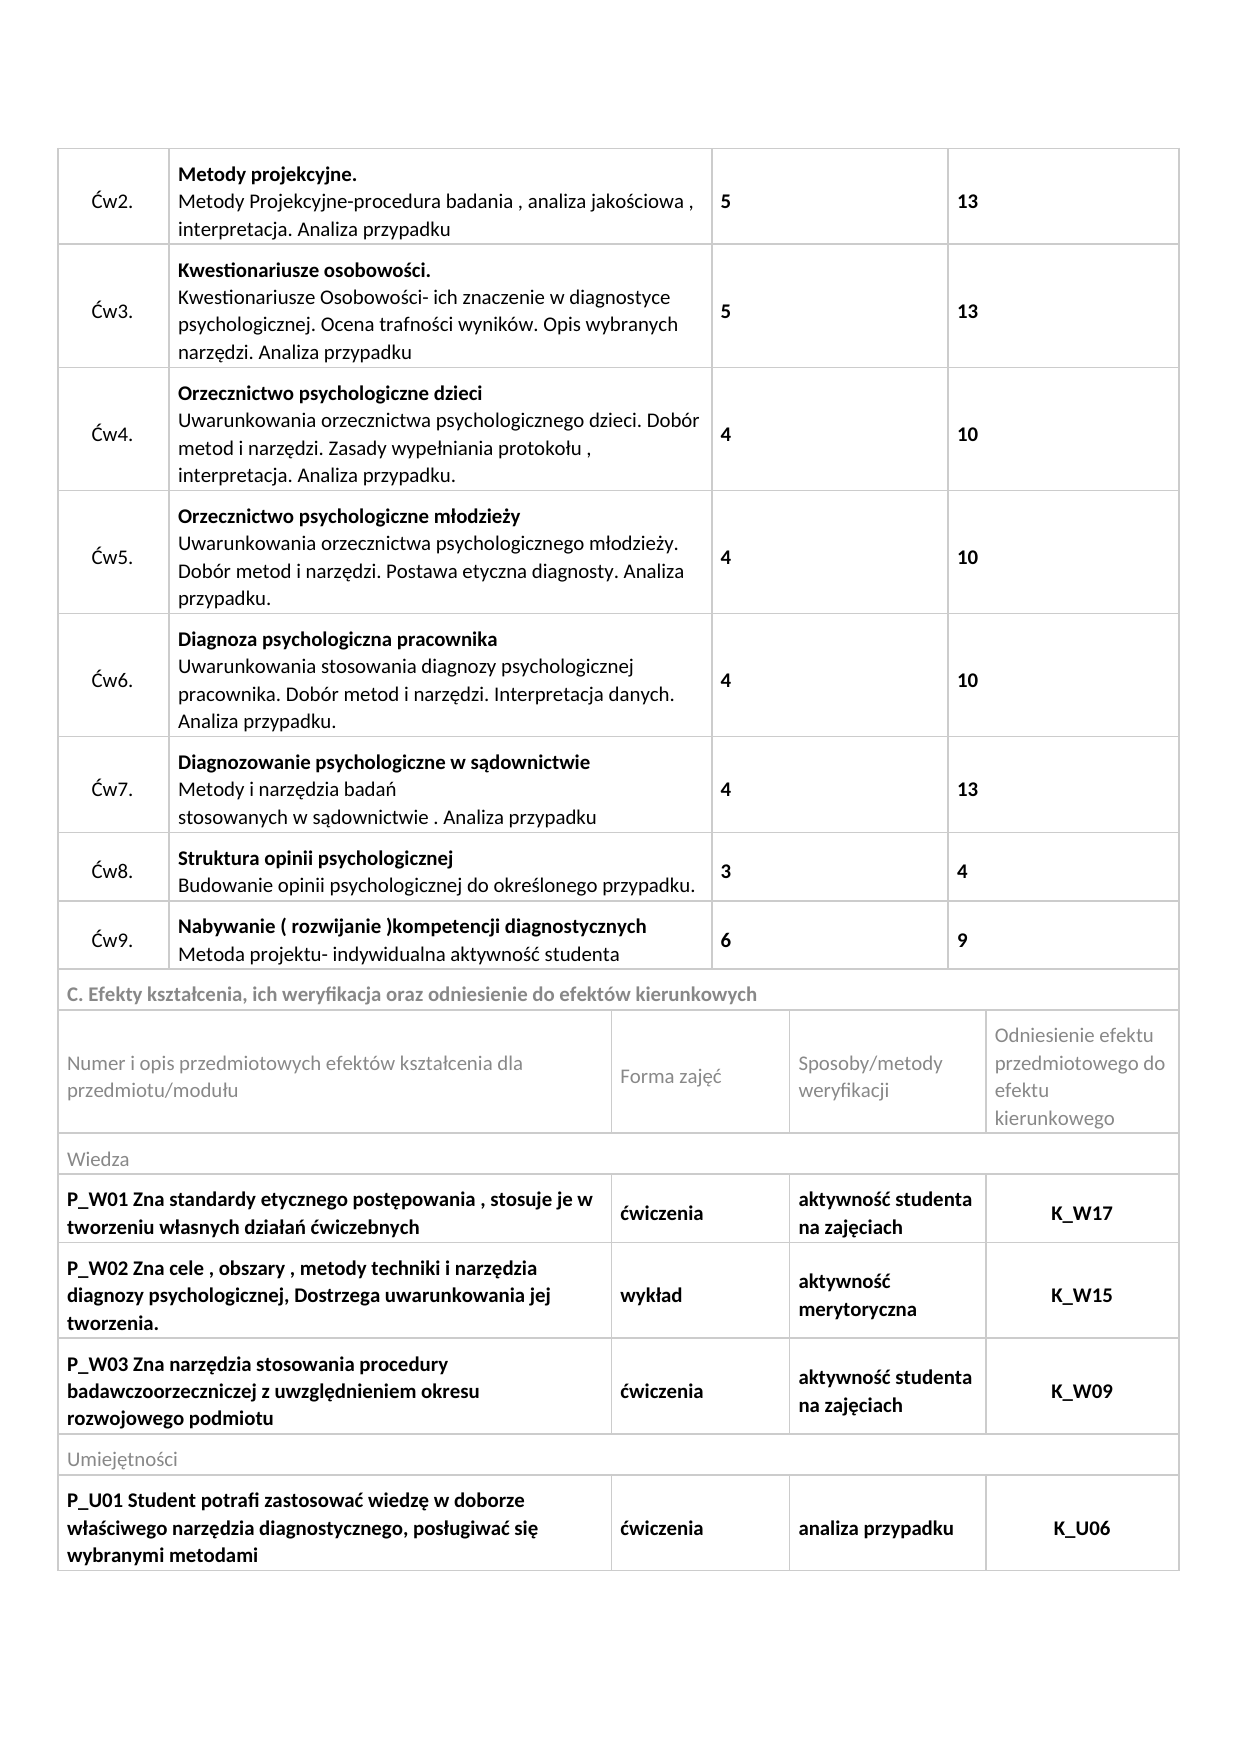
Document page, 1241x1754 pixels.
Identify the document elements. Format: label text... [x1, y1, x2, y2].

table_cell 13 [949, 737, 1178, 832]
table_cell aktywność studenta na zajęciach [790, 1175, 985, 1242]
table_cell Wiedza [59, 1134, 1178, 1173]
table_cell Umiejętności [59, 1435, 1178, 1474]
table_cell Ćw9. [59, 902, 168, 968]
table_cell Nabywanie ( rozwijanie )kompetencji diagnostycznych Metoda projektu- indywidualna aktywność studenta [170, 902, 711, 968]
table_cell 4 [713, 491, 947, 613]
table_cell Ćw5. [59, 491, 168, 613]
table_cell C. Efekty kształcenia, ich weryfikacja oraz odniesienie do efektów kierunkowych [59, 970, 1178, 1009]
table_cell 4 [713, 368, 947, 489]
table_cell P_W01 Zna standardy etycznego postępowania , stosuje je w tworzeniu własnych działań ćwiczebnych [59, 1175, 611, 1242]
table_cell P_U01 Student potrafi zastosować wiedzę w doborze właściwego narzędzia diagnostycznego, posługiwać się wybranymi metodami [59, 1476, 611, 1570]
table_cell Ćw2. [59, 149, 168, 243]
table_cell wykład [612, 1243, 789, 1337]
table_cell 5 [713, 245, 947, 366]
table_cell 13 [949, 245, 1178, 366]
table_cell Forma zajęć [612, 1011, 789, 1132]
table_cell ćwiczenia [612, 1339, 789, 1433]
table_cell K_W17 [987, 1175, 1178, 1242]
table_cell Odniesienie efektu przedmiotowego do efektu kierunkowego [987, 1011, 1178, 1132]
table_cell ćwiczenia [612, 1476, 789, 1570]
table_cell 4 [949, 833, 1178, 900]
table_cell 4 [713, 737, 947, 832]
table_cell Orzecznictwo psychologiczne młodzieży Uwarunkowania orzecznictwa psychologicznego młodzieży. Dobór metod i narzędzi. Postawa etyczna diagnosty. Analiza przypadku. [170, 491, 711, 613]
table_cell Struktura opinii psychologicznej Budowanie opinii psychologicznej do określonego przypadku. [170, 833, 711, 900]
table_cell Diagnoza psychologiczna pracownika Uwarunkowania stosowania diagnozy psychologicznej pracownika. Dobór metod i narzędzi. Interpretacja danych. Analiza przypadku. [170, 614, 711, 736]
table_cell 10 [949, 491, 1178, 613]
table_cell K_U06 [987, 1476, 1178, 1570]
table_cell aktywność studenta na zajęciach [790, 1339, 985, 1433]
table_cell aktywność merytoryczna [790, 1243, 985, 1337]
table_cell Ćw8. [59, 833, 168, 900]
table_cell 4 [713, 614, 947, 736]
table_cell Sposoby/metody weryfikacji [790, 1011, 985, 1132]
table_cell Ćw3. [59, 245, 168, 366]
table_cell P_W03 Zna narzędzia stosowania procedury badawczoorzeczniczej z uwzględnieniem okresu rozwojowego podmiotu [59, 1339, 611, 1433]
table_cell analiza przypadku [790, 1476, 985, 1570]
table_cell 3 [713, 833, 947, 900]
table_cell Numer i opis przedmiotowych efektów kształcenia dla przedmiotu/modułu [59, 1011, 611, 1132]
table_cell 10 [949, 614, 1178, 736]
table_cell 10 [949, 368, 1178, 489]
table_cell 13 [949, 149, 1178, 243]
table_cell Ćw4. [59, 368, 168, 489]
table_cell P_W02 Zna cele , obszary , metody techniki i narzędzia diagnozy psychologicznej, Dostrzega uwarunkowania jej tworzenia. [59, 1243, 611, 1337]
table_cell Metody projekcyjne. Metody Projekcyjne-procedura badania , analiza jakościowa , interpretacja. Analiza przypadku [170, 149, 711, 243]
table_cell Ćw7. [59, 737, 168, 832]
table_cell K_W15 [987, 1243, 1178, 1337]
table_cell ćwiczenia [612, 1175, 789, 1242]
table_cell Diagnozowanie psychologiczne w sądownictwie Metody i narzędzia badań stosowanych w sądownictwie . Analiza przypadku [170, 737, 711, 832]
table_cell Ćw6. [59, 614, 168, 736]
table_cell 6 [713, 902, 947, 968]
table_cell 5 [713, 149, 947, 243]
table_cell K_W09 [987, 1339, 1178, 1433]
table_cell 9 [949, 902, 1178, 968]
table_cell Kwestionariusze osobowości. Kwestionariusze Osobowości- ich znaczenie w diagnostyce psychologicznej. Ocena trafności wyników. Opis wybranych narzędzi. Analiza przypadku [170, 245, 711, 366]
table_cell Orzecznictwo psychologiczne dzieci Uwarunkowania orzecznictwa psychologicznego dzieci. Dobór metod i narzędzi. Zasady wypełniania protokołu , interpretacja. Analiza przypadku. [170, 368, 711, 489]
